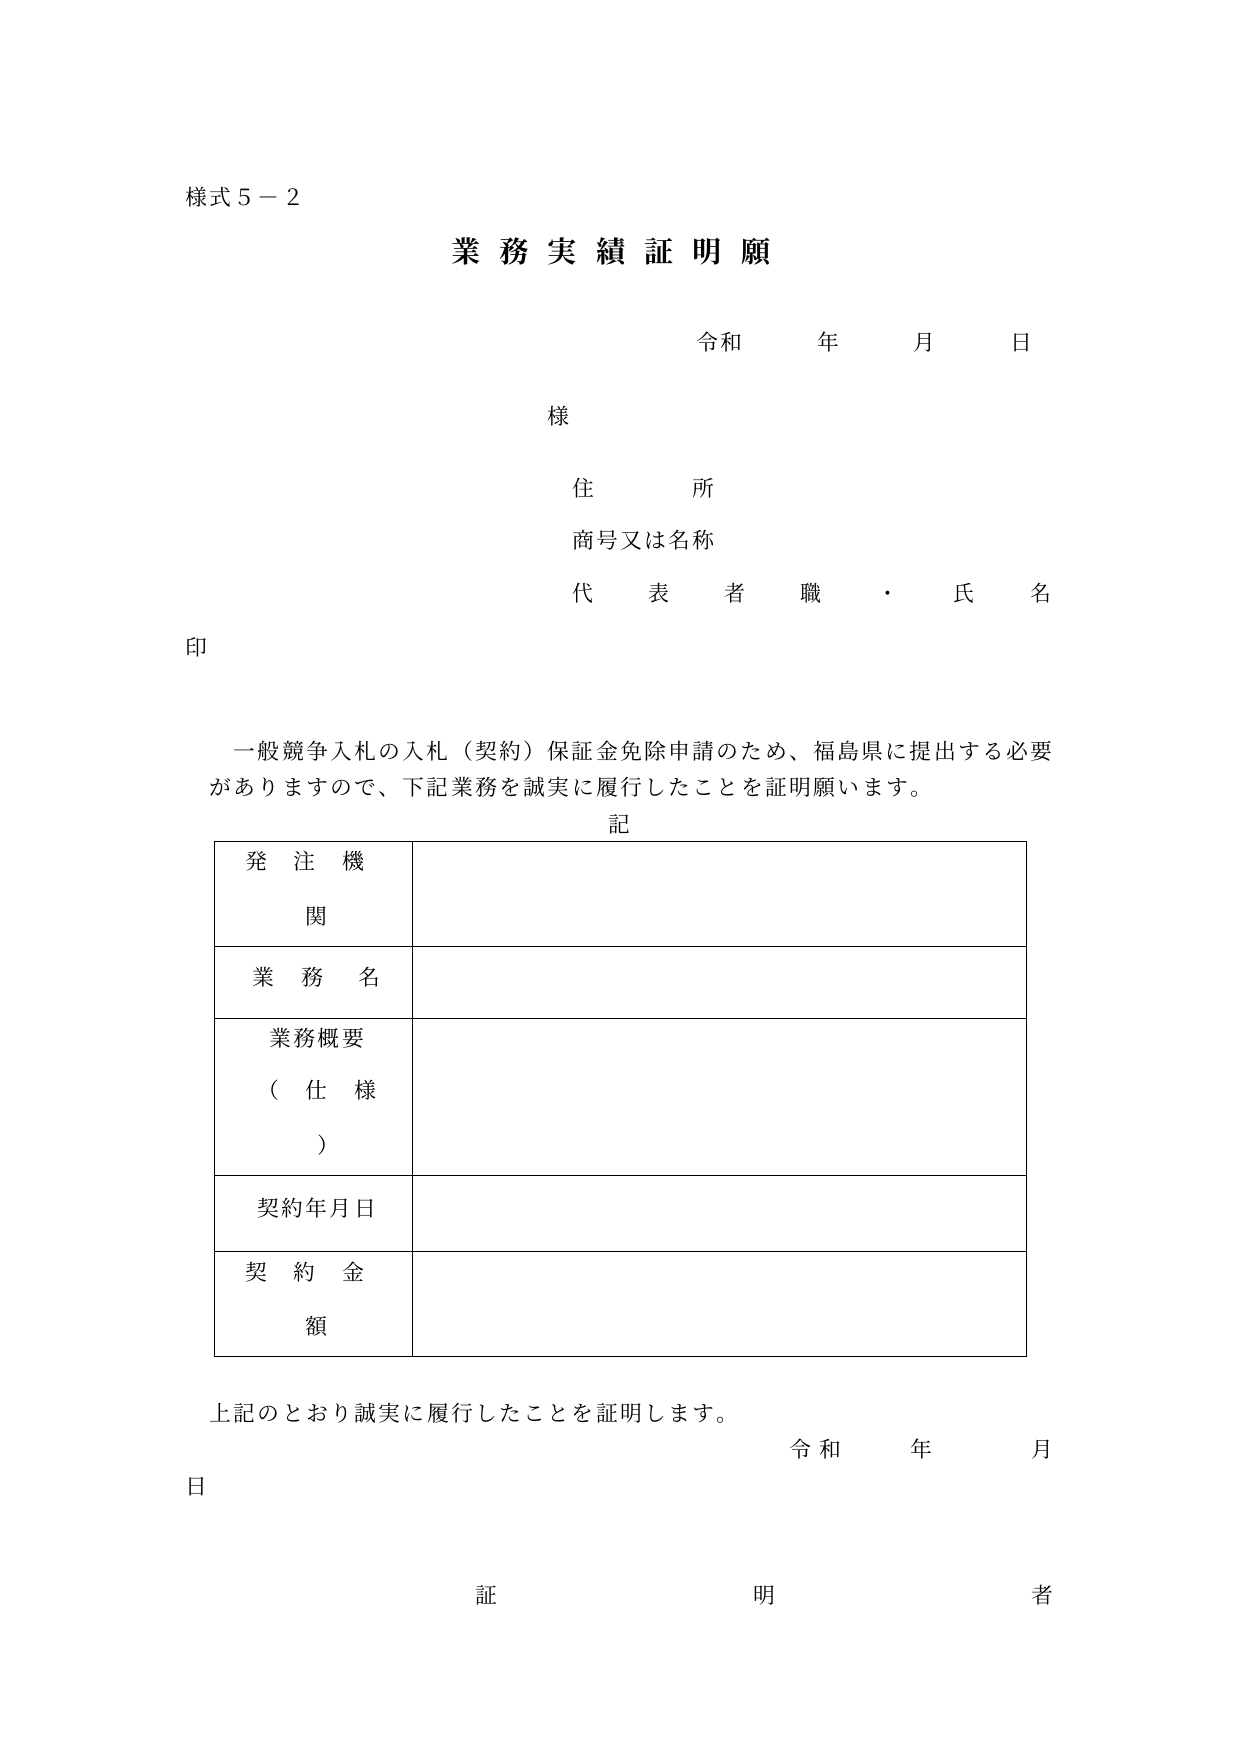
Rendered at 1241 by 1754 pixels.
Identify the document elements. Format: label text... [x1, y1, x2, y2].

subtitle 業務実績証明願 [185, 214, 1055, 287]
table_cell [413, 1252, 1026, 1356]
text 商号又は名称 [185, 521, 1055, 558]
text 証明者 印 [185, 1576, 1055, 1612]
subtitle 記 [185, 804, 1055, 841]
table_cell [413, 1176, 1026, 1251]
table_cell 業務概要 （ 仕 様 ） [215, 1019, 412, 1174]
table_cell 契約年月日 [215, 1176, 412, 1251]
text 令和 年 月 日 [185, 323, 1034, 359]
table_cell [413, 947, 1026, 1018]
text 一般競争入札の入札（契約）保証金免除申請のため、福島県に提出する必要がありますので、下記業務を誠実に履行したことを証明願います。 [207, 732, 1055, 804]
text 上記のとおり誠実に履行したことを証明します。 [185, 1393, 1055, 1430]
text 様 [185, 396, 1055, 432]
table_header [413, 842, 1026, 946]
table_header 発注機関 [215, 842, 412, 946]
text 様式５－２ [185, 177, 1055, 214]
text 代表者職・氏名 印 [185, 573, 1055, 664]
table_cell 契約金額 [215, 1252, 412, 1356]
table_cell [413, 1019, 1026, 1174]
text 令和 年 月 日 [185, 1430, 1055, 1503]
table_cell 業務名 [215, 947, 412, 1018]
text 住 所 [185, 469, 1055, 505]
